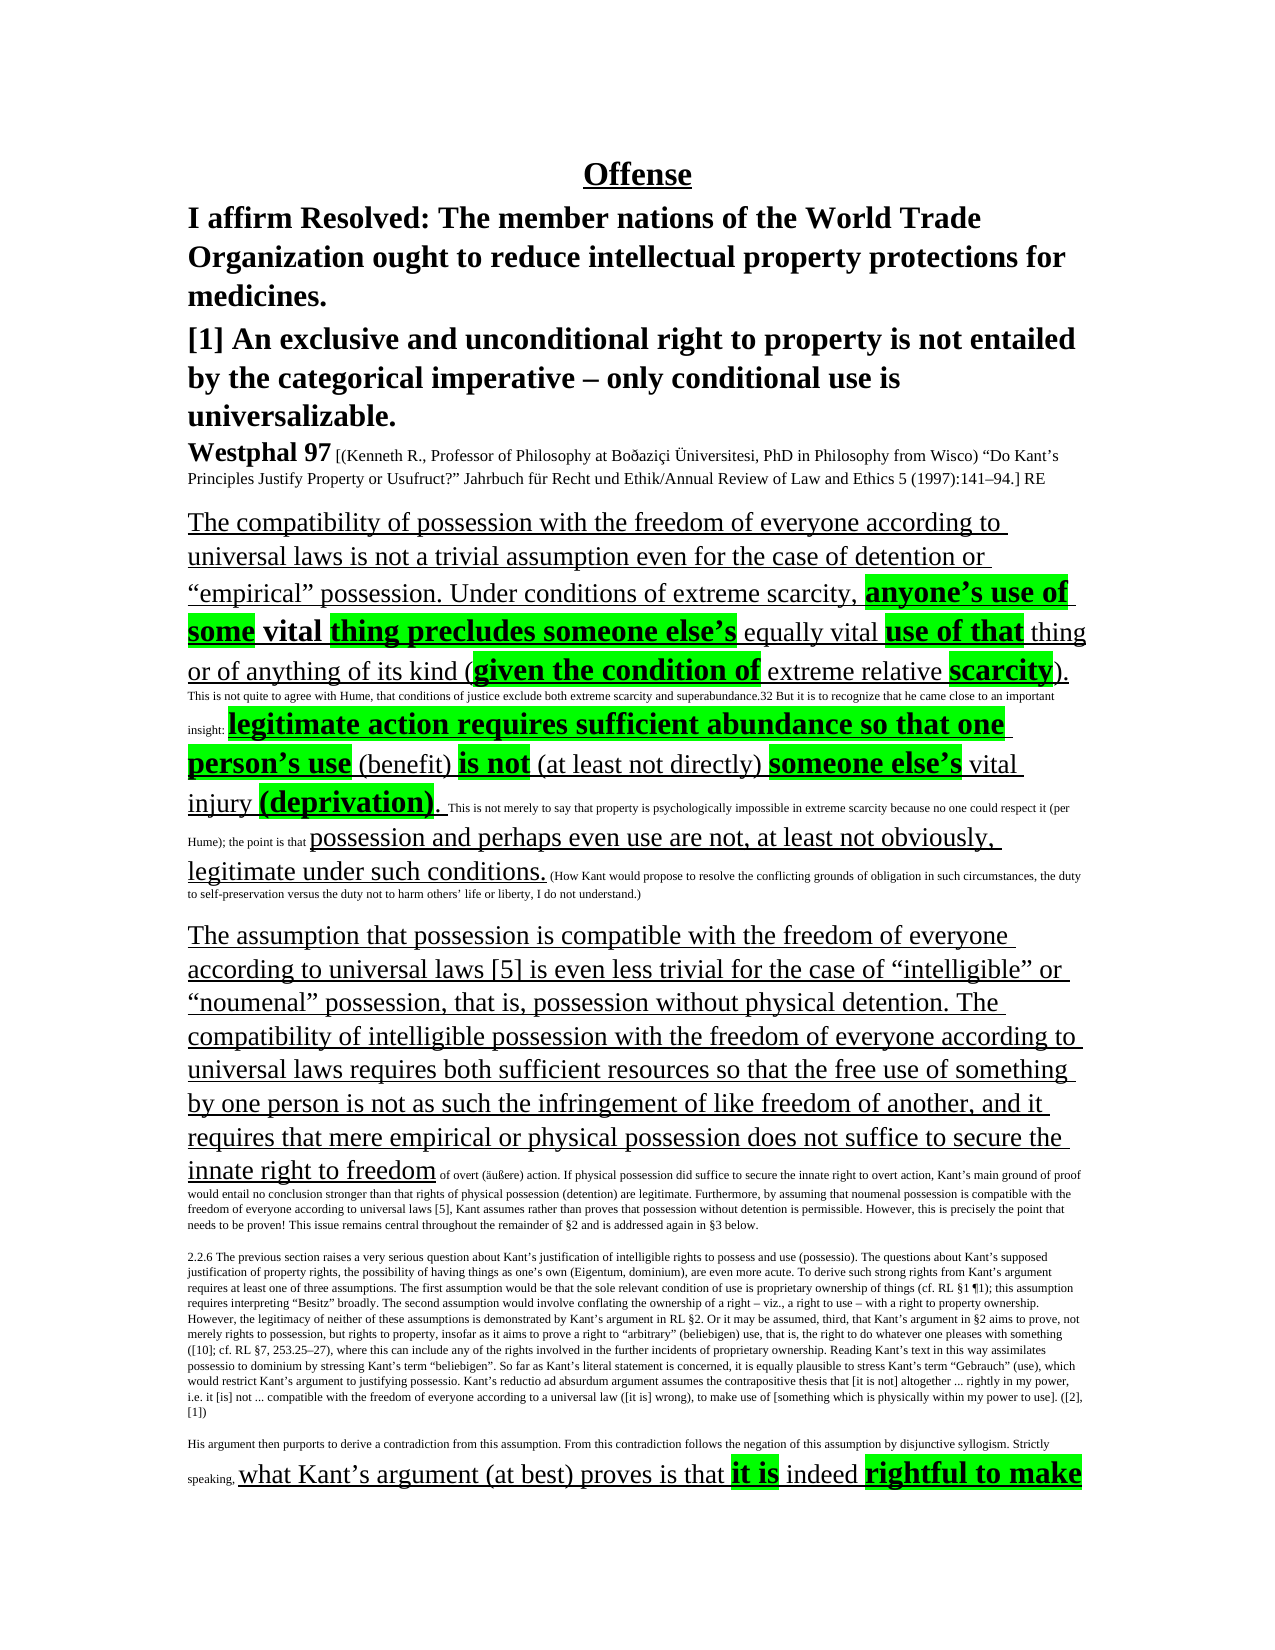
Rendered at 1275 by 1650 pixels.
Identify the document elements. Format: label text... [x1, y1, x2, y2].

text 2.2.6 The previous section raises a very serious question about Kant’s justification of intelligible rights to possess and use (possessio). The questions about Kant’s supposed justification of property rights, the possibility of having things as one’s own (Eigentum, dominium), are even more acute. To derive such strong rights from Kant’s argument requires at least one of three assumptions. The first assumption would be that the sole relevant condition of use is proprietary ownership of things (cf. RL §1 ¶1); this assumption requires interpreting “Besitz” broadly. The second assumption would involve conflating the ownership of a right – viz., a right to use – with a right to property ownership. However, the legitimacy of neither of these assumptions is demonstrated by Kant’s argument in RL §2. Or it may be assumed, third, that Kant’s argument in §2 aims to prove, not merely rights to possession, but rights to property, insofar as it aims to prove a right to “arbitrary” (beliebigen) use, that is, the right to do whatever one pleases with something ([10]; cf. RL §7, 253.25–27), where this can include any of the rights involved in the further incidents of proprietary ownership. Reading Kant’s text in this way assimilates possessio to dominium by stressing Kant’s term “beliebigen”. So far as Kant’s literal statement is concerned, it is equally plausible to stress Kant’s term “Gebrauch” (use), which would restrict Kant’s argument to justifying possessio. Kant’s reductio ad absurdum argument assumes the contrapositive thesis that [it is not] altogether ... rightly in my power, i.e. it [is] not ... compatible with the freedom of everyone according to a universal law ([it is] wrong), to make use of [something which is physically within my power to use]. ([2], [1]) [187, 1250, 1087, 1419]
subtitle [1] An exclusive and unconditional right to property is not entailed by the categorical imperative – only conditional use is universalizable. [187, 320, 1087, 433]
text Westphal 97 [(Kenneth R., Professor of Philosophy at Boðaziçi Üniversitesi, PhD in Philosophy from Wisco) “Do Kant’s Principles Justify Property or Usufruct?” Jahrbuch für Recht und Ethik/Annual Review of Law and Ethics 5 (1997):141–94.] RE [187, 436, 1087, 488]
subtitle I affirm Resolved: The member nations of the World Trade Organization ought to reduce intellectual property protections for medicines. [187, 200, 1087, 313]
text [187, 1437, 1087, 1490]
subtitle Offense [187, 154, 1087, 192]
text The assumption that possession is compatible with the freedom of everyone according to universal laws [5] is even less trivial for the case of “intelligible” or “noumenal” possession, that is, possession without physical detention. The compatibility of intelligible possession with the freedom of everyone according to universal laws requires both sufficient resources so that the free use of something by one person is not as such the infringement of like freedom of another, and it requires that mere empirical or physical possession does not suffice to secure the innate right to freedom of overt (äußere) action. If physical possession did suffice to secure the innate right to overt action, Kant’s main ground of proof would entail no conclusion stronger than that rights of physical possession (detention) are legitimate. Furthermore, by assuming that noumenal possession is compatible with the freedom of everyone according to universal laws [5], Kant assumes rather than proves that possession without detention is permissible. However, this is precisely the point that needs to be proven! This issue remains central throughout the remainder of §2 and is addressed again in §3 below. [187, 919, 1087, 1232]
text The compatibility of possession with the freedom of everyone according to universal laws is not a trivial assumption even for the case of detention or “empirical” possession. Under conditions of extreme scarcity, anyone’s use of some vital thing precludes someone else’s equally vital use of that thing or of anything of its kind (given the condition of extreme relative scarcity). This is not quite to agree with Hume, that conditions of justice exclude both extreme scarcity and superabundance.32 But it is to recognize that he came close to an important insight: legitimate action requires sufficient abundance so that one person’s use (benefit) is not (at least not directly) someone else’s vital injury (deprivation). This is not merely to say that property is psychologically impossible in extreme scarcity because no one could respect it (per Hume); the point is that possession and perhaps even use are not, at least not obviously, legitimate under such conditions. (How Kant would propose to resolve the conflicting grounds of obligation in such circumstances, the duty to self-preservation versus the duty not to harm others’ life or liberty, I do not understand.) [187, 506, 1087, 902]
